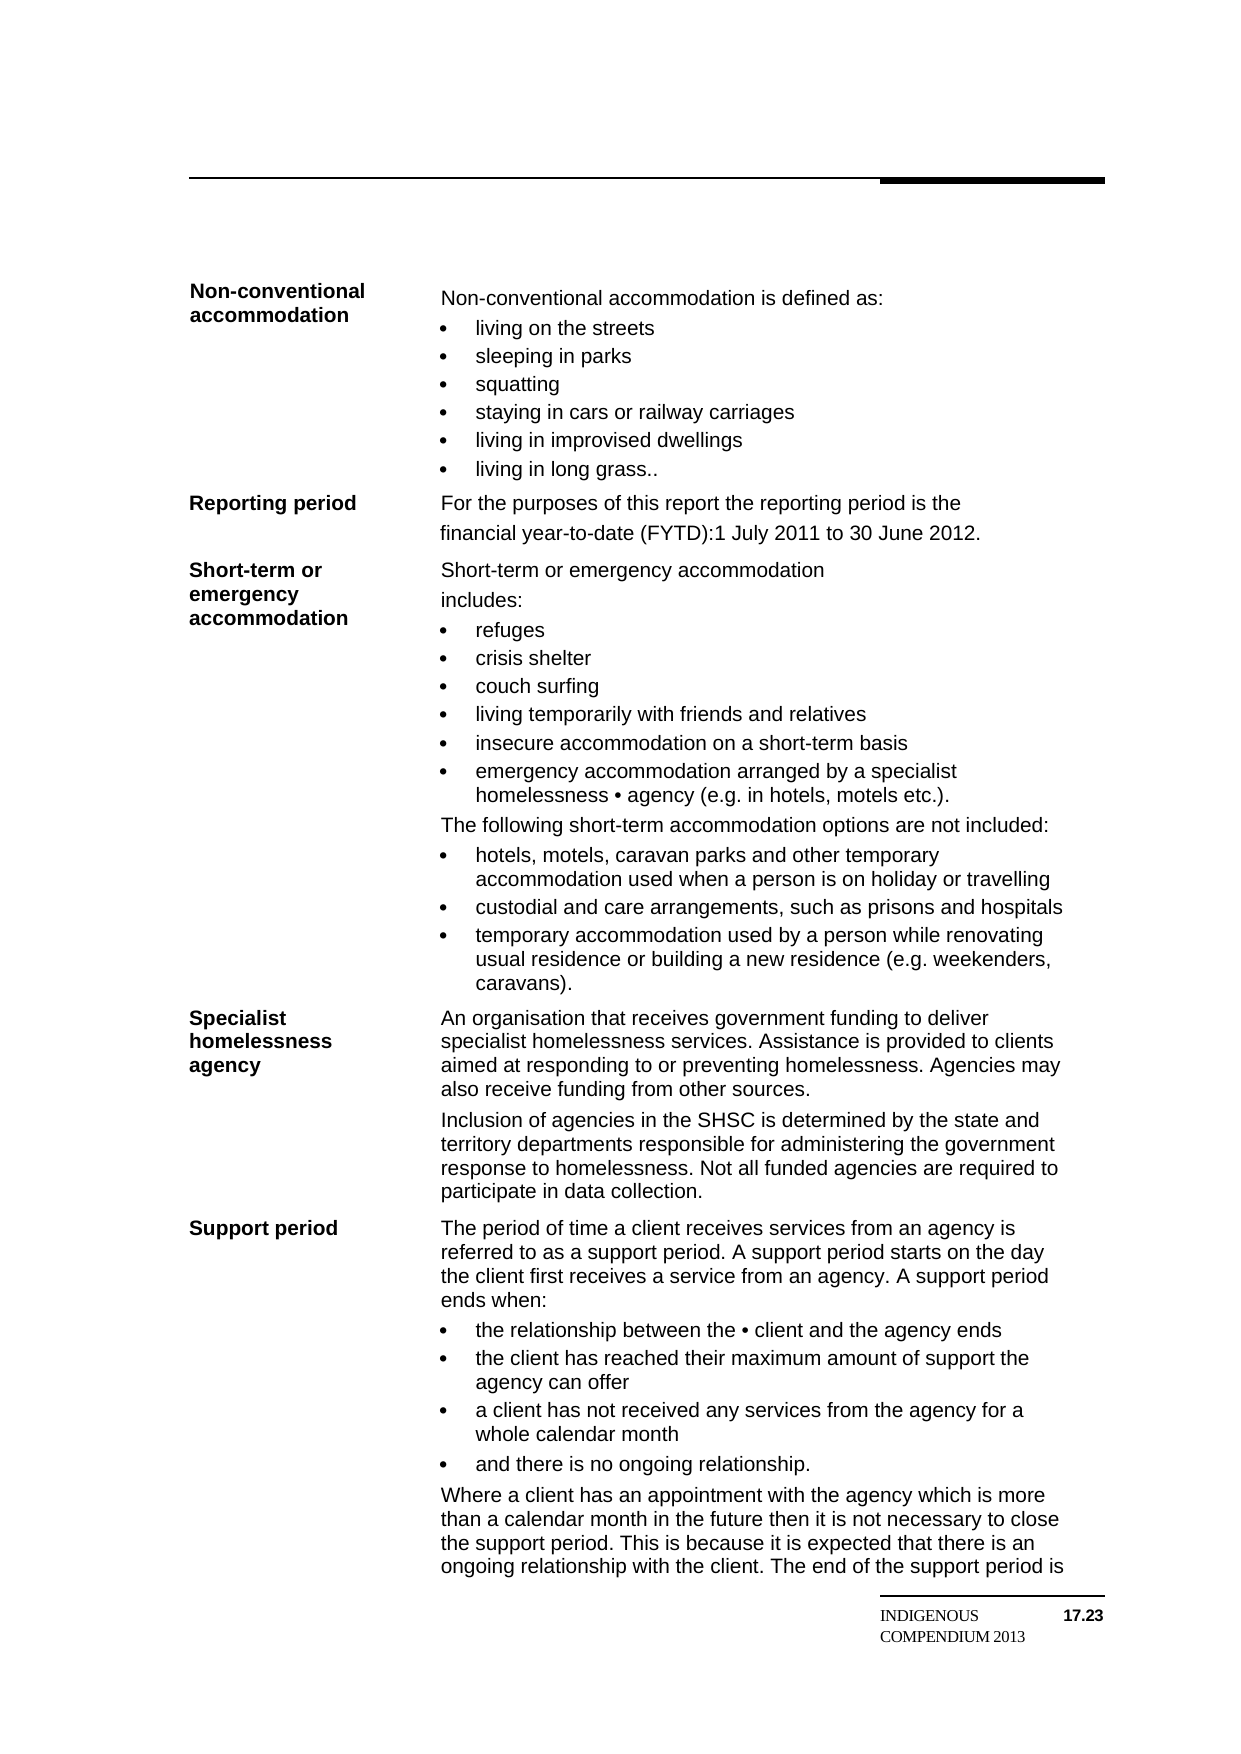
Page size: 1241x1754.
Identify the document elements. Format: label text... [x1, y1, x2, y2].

table_cell Reporting period [178, 485, 429, 551]
table_cell Short-term or emergency accommodation includes: refuges crisis shelter couch surfing living temporarily with friends and relatives insecure accommodation on a short-term basis emergency accommodation arranged by a specialist homelessness • agency (e.g. in hotels, motels etc.). The following short-term accommodation options are not included: hotels, motels, caravan parks and other temporary accommodation used when a person is on holiday or travelling custodial and care arrangements, such as prisons and hospitals temporary accommodation used by a person while renovating usual residence or building a new residence (e.g. weekenders, caravans). [429, 551, 1093, 999]
table_header Non-conventional accommodation [178, 279, 429, 484]
table_cell For the purposes of this report the reporting period is the financial year-to-date (FYTD):1 July 2011 to 30 June 2012. [429, 485, 1093, 551]
table_cell An organisation that receives government funding to deliver specialist homelessness services. Assistance is provided to clients aimed at responding to or preventing homelessness. Agencies may also receive funding from other sources. Inclusion of agencies in the SHSC is determined by the state and territory departments responsible for administering the government response to homelessness. Not all funded agencies are required to participate in data collection. [429, 999, 1093, 1209]
table_cell Short-term or emergency accommodation [178, 551, 429, 999]
table_cell Specialist homelessness agency [178, 999, 429, 1209]
table_cell Support period [178, 1210, 429, 1578]
table_header Non-conventional accommodation is defined as: living on the streets sleeping in parks squatting staying in cars or railway carriages living in improvised dwellings living in long grass.. [429, 279, 1093, 484]
